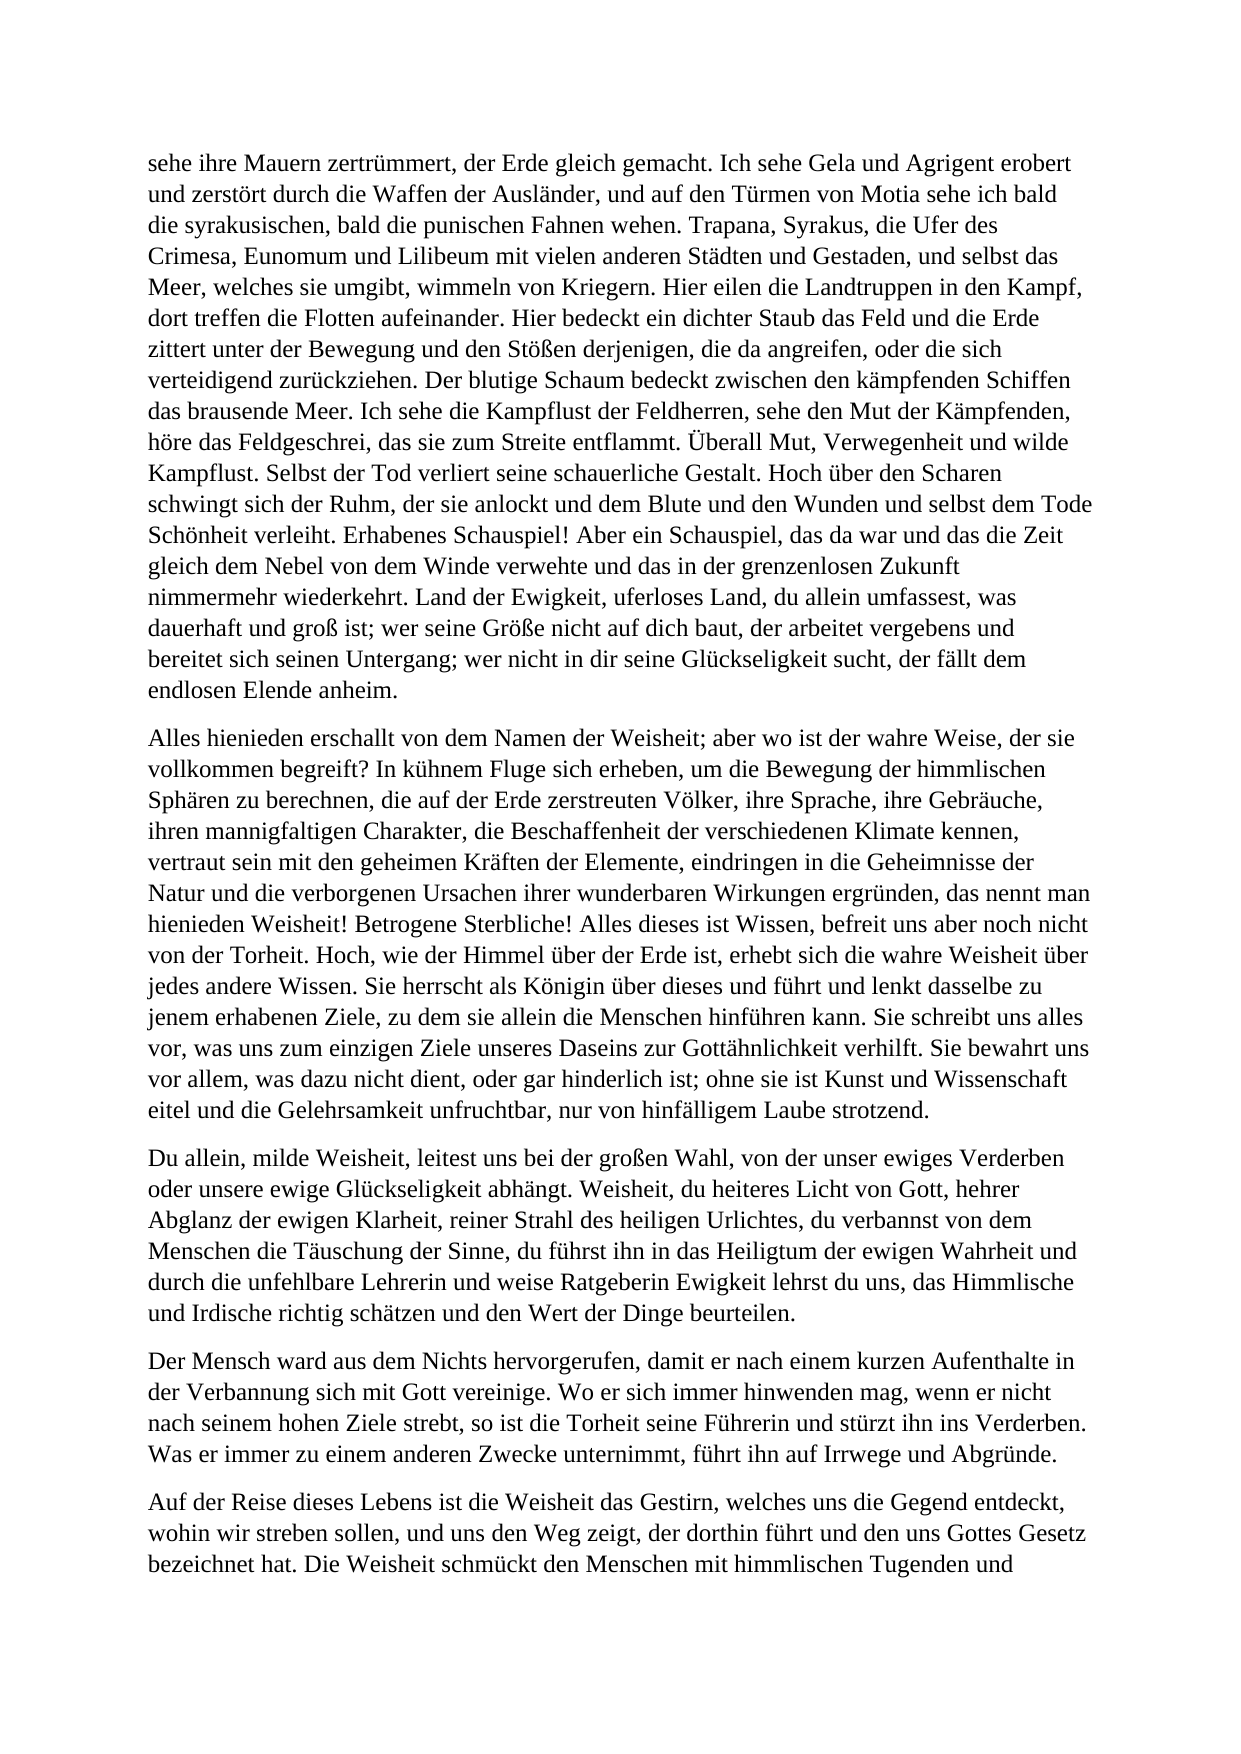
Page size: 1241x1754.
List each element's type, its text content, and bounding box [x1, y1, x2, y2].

text Alles hienieden erschallt von dem Namen der Weisheit; aber wo ist der wahre Weise, der sie vollkommen begreift? In kühnem Fluge sich erheben, um die Bewegung der himmlischen Sphären zu berechnen, die auf der Erde zerstreuten Völker, ihre Sprache, ihre Gebräuche, ihren mannigfaltigen Charakter, die Beschaffenheit der verschiedenen Klimate kennen, vertraut sein mit den geheimen Kräften der Elemente, eindringen in die Geheimnisse der Natur und die verborgenen Ursachen ihrer wunderbaren Wirkungen ergründen, das nennt man hienieden Weisheit! Betrogene Sterbliche! Alles dieses ist Wissen, befreit uns aber noch nicht von der Torheit. Hoch, wie der Himmel über der Erde ist, erhebt sich die wahre Weisheit über jedes andere Wissen. Sie herrscht als Königin über dieses und führt und lenkt dasselbe zu jenem erhabenen Ziele, zu dem sie allein die Menschen hinführen kann. Sie schreibt uns alles vor, was uns zum einzigen Ziele unseres Daseins zur Gottähnlichkeit verhilft. Sie bewahrt uns vor allem, was dazu nicht dient, oder gar hinderlich ist; ohne sie ist Kunst und Wissenschaft eitel und die Gelehrsamkeit unfruchtbar, nur von hinfälligem Laube strotzend. [148, 723, 1093, 1124]
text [148, 1487, 1093, 1578]
text Du allein, milde Weisheit, leitest uns bei der großen Wahl, von der unser ewiges Verderben oder unsere ewige Glückseligkeit abhängt. Weisheit, du heiteres Licht von Gott, hehrer Abglanz der ewigen Klarheit, reiner Strahl des heiligen Urlichtes, du verbannst von dem Menschen die Täuschung der Sinne, du führst ihn in das Heiligtum der ewigen Wahrheit und durch die unfehlbare Lehrerin und weise Ratgeberin Ewigkeit lehrst du uns, das Himmlische und Irdische richtig schätzen und den Wert der Dinge beurteilen. [148, 1143, 1093, 1327]
text Der Mensch ward aus dem Nichts hervorgerufen, damit er nach einem kurzen Aufenthalte in der Verbannung sich mit Gott vereinige. Wo er sich immer hinwenden mag, wenn er nicht nach seinem hohen Ziele strebt, so ist die Torheit seine Führerin und stürzt ihn ins Verderben. Was er immer zu einem anderen Zwecke unternimmt, führt ihn auf Irrwege und Abgründe. [148, 1346, 1093, 1468]
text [148, 148, 1093, 704]
